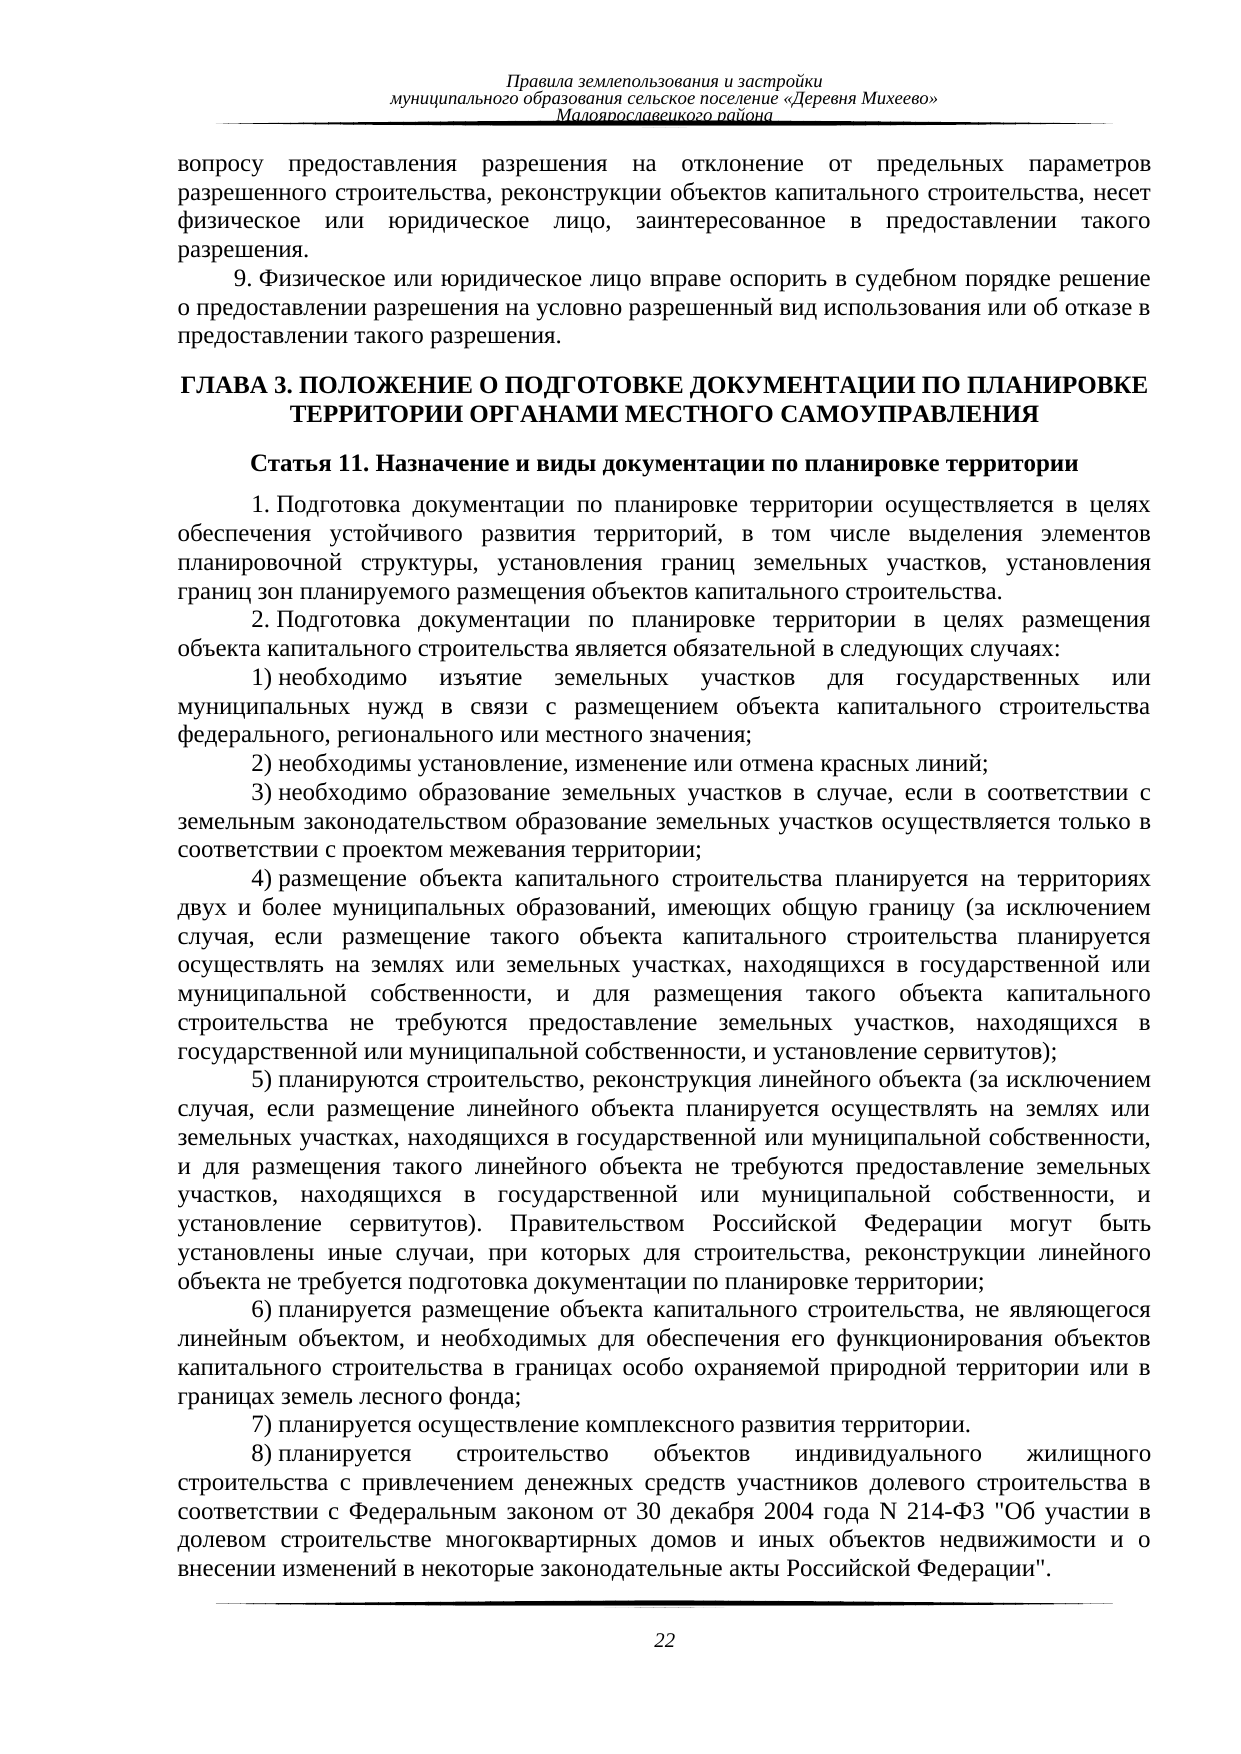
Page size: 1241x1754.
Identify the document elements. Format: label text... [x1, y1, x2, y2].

text 8) планируется строительство объектов индивидуального жилищного строительства с привлечением денежных средств участников долевого строительства в соответствии с Федеральным законом от 30 декабря 2004 года N 214-ФЗ "Об участии в долевом строительстве многоквартирных домов и иных объектов недвижимости и о внесении изменений в некоторые законодательные акты Российской Федерации". [177, 1438, 1152, 1582]
picture [215, 119, 1113, 128]
text 5) планируются строительство, реконструкция линейного объекта (за исключением случая, если размещение линейного объекта планируется осуществлять на землях или земельных участках, находящихся в государственной или муниципальной собственности, и для размещения такого линейного объекта не требуются предоставление земельных участков, находящихся в государственной или муниципальной собственности, и установление сервитутов). Правительством Российской Федерации могут быть установлены иные случаи, при которых для строительства, реконструкции линейного объекта не требуется подготовка документации по планировке территории; [177, 1064, 1152, 1294]
text 2. Подготовка документации по планировке территории в целях размещения объекта капитального строительства является обязательной в следующих случаях: [177, 604, 1152, 662]
text 7) планируется осуществление комплексного развития территории. [177, 1409, 1152, 1438]
subtitle Глава 3. Положение о подготовке документации по планировке территории органами местного самоуправления [177, 370, 1152, 427]
subtitle Статья 11. Назначение и виды документации по планировке территории [177, 448, 1152, 477]
text 1) необходимо изъятие земельных участков для государственных или муниципальных нужд в связи с размещением объекта капитального строительства федерального, регионального или местного значения; [177, 662, 1152, 748]
text 9. Физическое или юридическое лицо вправе оспорить в судебном порядке решение о предоставлении разрешения на условно разрешенный вид использования или об отказе в предоставлении такого разрешения. [177, 263, 1152, 349]
picture [215, 1600, 1113, 1608]
text 6) планируется размещение объекта капитального строительства, не являющегося линейным объектом, и необходимых для обеспечения его функционирования объектов капитального строительства в границах особо охраняемой природной территории или в границах земель лесного фонда; [177, 1294, 1152, 1409]
text 4) размещение объекта капитального строительства планируется на территориях двух и более муниципальных образований, имеющих общую границу (за исключением случая, если размещение такого объекта капитального строительства планируется осуществлять на землях или земельных участках, находящихся в государственной или муниципальной собственности, и для размещения такого объекта капитального строительства не требуются предоставление земельных участков, находящихся в государственной или муниципальной собственности, и установление сервитутов); [177, 863, 1152, 1064]
text 3) необходимо образование земельных участков в случае, если в соответствии с земельным законодательством образование земельных участков осуществляется только в соответствии с проектом межевания территории; [177, 777, 1152, 863]
text 1. Подготовка документации по планировке территории осуществляется в целях обеспечения устойчивого развития территорий, в том числе выделения элементов планировочной структуры, установления границ земельных участков, установления границ зон планируемого размещения объектов капитального строительства. [177, 489, 1152, 604]
text 2) необходимы установление, изменение или отмена красных линий; [177, 748, 1152, 777]
